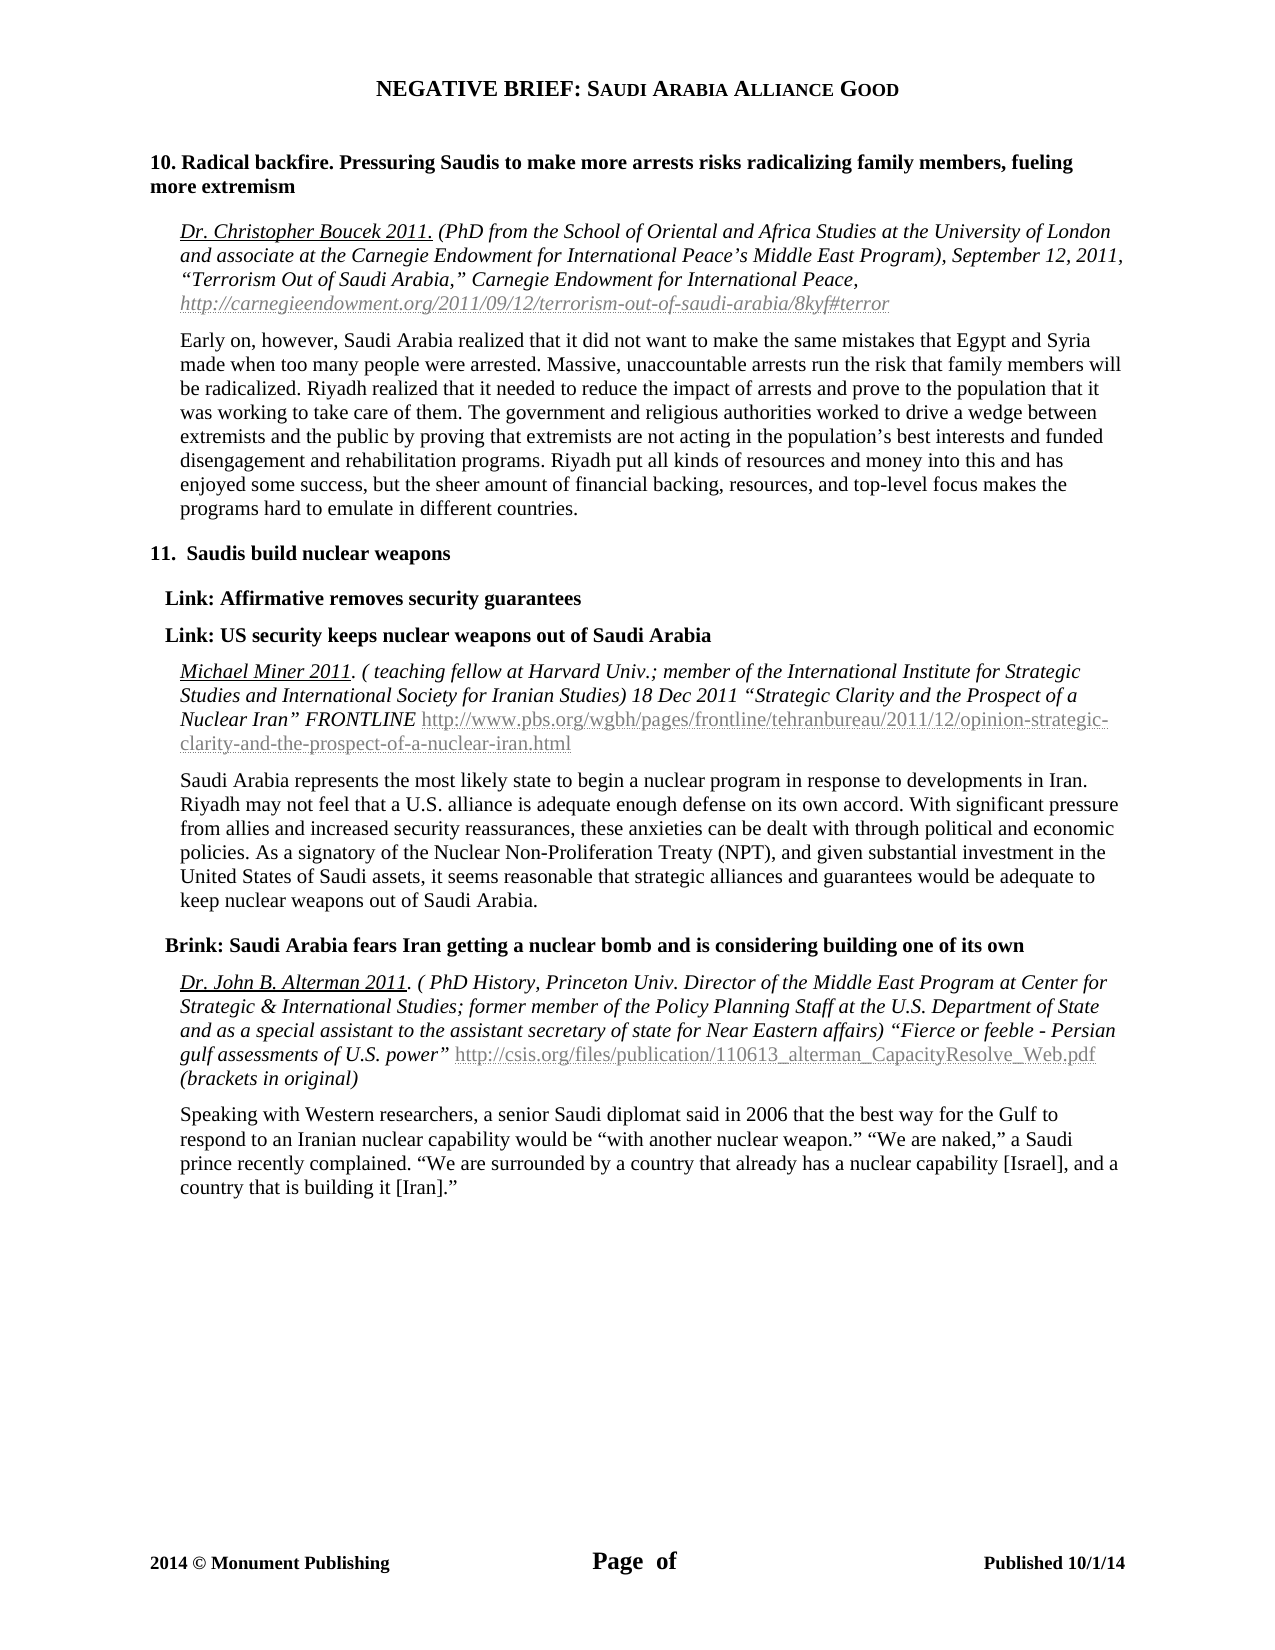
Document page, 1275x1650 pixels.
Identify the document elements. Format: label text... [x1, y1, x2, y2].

text Dr. John B. Alterman 2011. ( PhD History, Princeton Univ. Director of the Middle East Program at Center for Strategic & International Studies; former member of the Policy Planning Staff at the U.S. Department of State and as a special assistant to the assistant secretary of state for Near Eastern affairs) “Fierce or feeble - Persian gulf assessments of U.S. power” http://csis.org/files/publication/110613_alterman_CapacityResolve_Web.pdf (brackets in original) [180, 969, 1125, 1090]
text Speaking with Western researchers, a senior Saudi diplomat said in 2006 that the best way for the Gulf to respond to an Iranian nuclear capability would be “with another nuclear weapon.” “We are naked,” a Saudi prince recently complained. “We are surrounded by a country that already has a nuclear capability [Israel], and a country that is building it [Iran].” [180, 1102, 1125, 1199]
text Brink: Saudi Arabia fears Iran getting a nuclear bomb and is considering building one of its own [165, 933, 1125, 957]
text Early on, however, Saudi Arabia realized that it did not want to make the same mistakes that Egypt and Syria made when too many people were arrested. Massive, unaccountable arrests run the risk that family members will be radicalized. Riyadh realized that it needed to reduce the impact of arrests and prove to the population that it was working to take care of them. The government and religious authorities worked to drive a wedge between extremists and the public by proving that extremists are not acting in the population’s best interests and funded disengagement and rehabilitation programs. Riyadh put all kinds of resources and money into this and has enjoyed some success, but the sheer amount of financial backing, resources, and top-level focus makes the programs hard to emulate in different countries. [180, 328, 1125, 520]
text 10. Radical backfire. Pressuring Saudis to make more arrests risks radicalizing family members, fueling more extremism [150, 150, 1125, 198]
text Michael Miner 2011. ( teaching fellow at Harvard Univ.; member of the International Institute for Strategic Studies and International Society for Iranian Studies) 18 Dec 2011 “Strategic Clarity and the Prospect of a Nuclear Iran” FRONTLINE http://www.pbs.org/wgbh/pages/frontline/tehranbureau/2011/12/opinion-strategic-clarity-and-the-prospect-of-a-nuclear-iran.html [180, 659, 1125, 755]
text Saudi Arabia represents the most likely state to begin a nuclear program in response to developments in Iran. Riyadh may not feel that a U.S. alliance is adequate enough defense on its own accord. With significant pressure from allies and increased security reassurances, these anxieties can be dealt with through political and economic policies. As a signatory of the Nuclear Non-Proliferation Treaty (NPT), and given substantial investment in the United States of Saudi assets, it seems reasonable that strategic alliances and guarantees would be adequate to keep nuclear weapons out of Saudi Arabia. [180, 768, 1125, 912]
text Link: Affirmative removes security guarantees [165, 586, 1125, 610]
text Link: US security keeps nuclear weapons out of Saudi Arabia [165, 622, 1125, 647]
text Dr. Christopher Boucek 2011. (PhD from the School of Oriental and Africa Studies at the University of London and associate at the Carnegie Endowment for International Peace’s Middle East Program), September 12, 2011, “Terrorism Out of Saudi Arabia,” Carnegie Endowment for International Peace, http://carnegieendowment.org/2011/09/12/terrorism-out-of-saudi-arabia/8kyf#terror [180, 219, 1125, 315]
text 11. Saudis build nuclear weapons [150, 541, 1125, 565]
